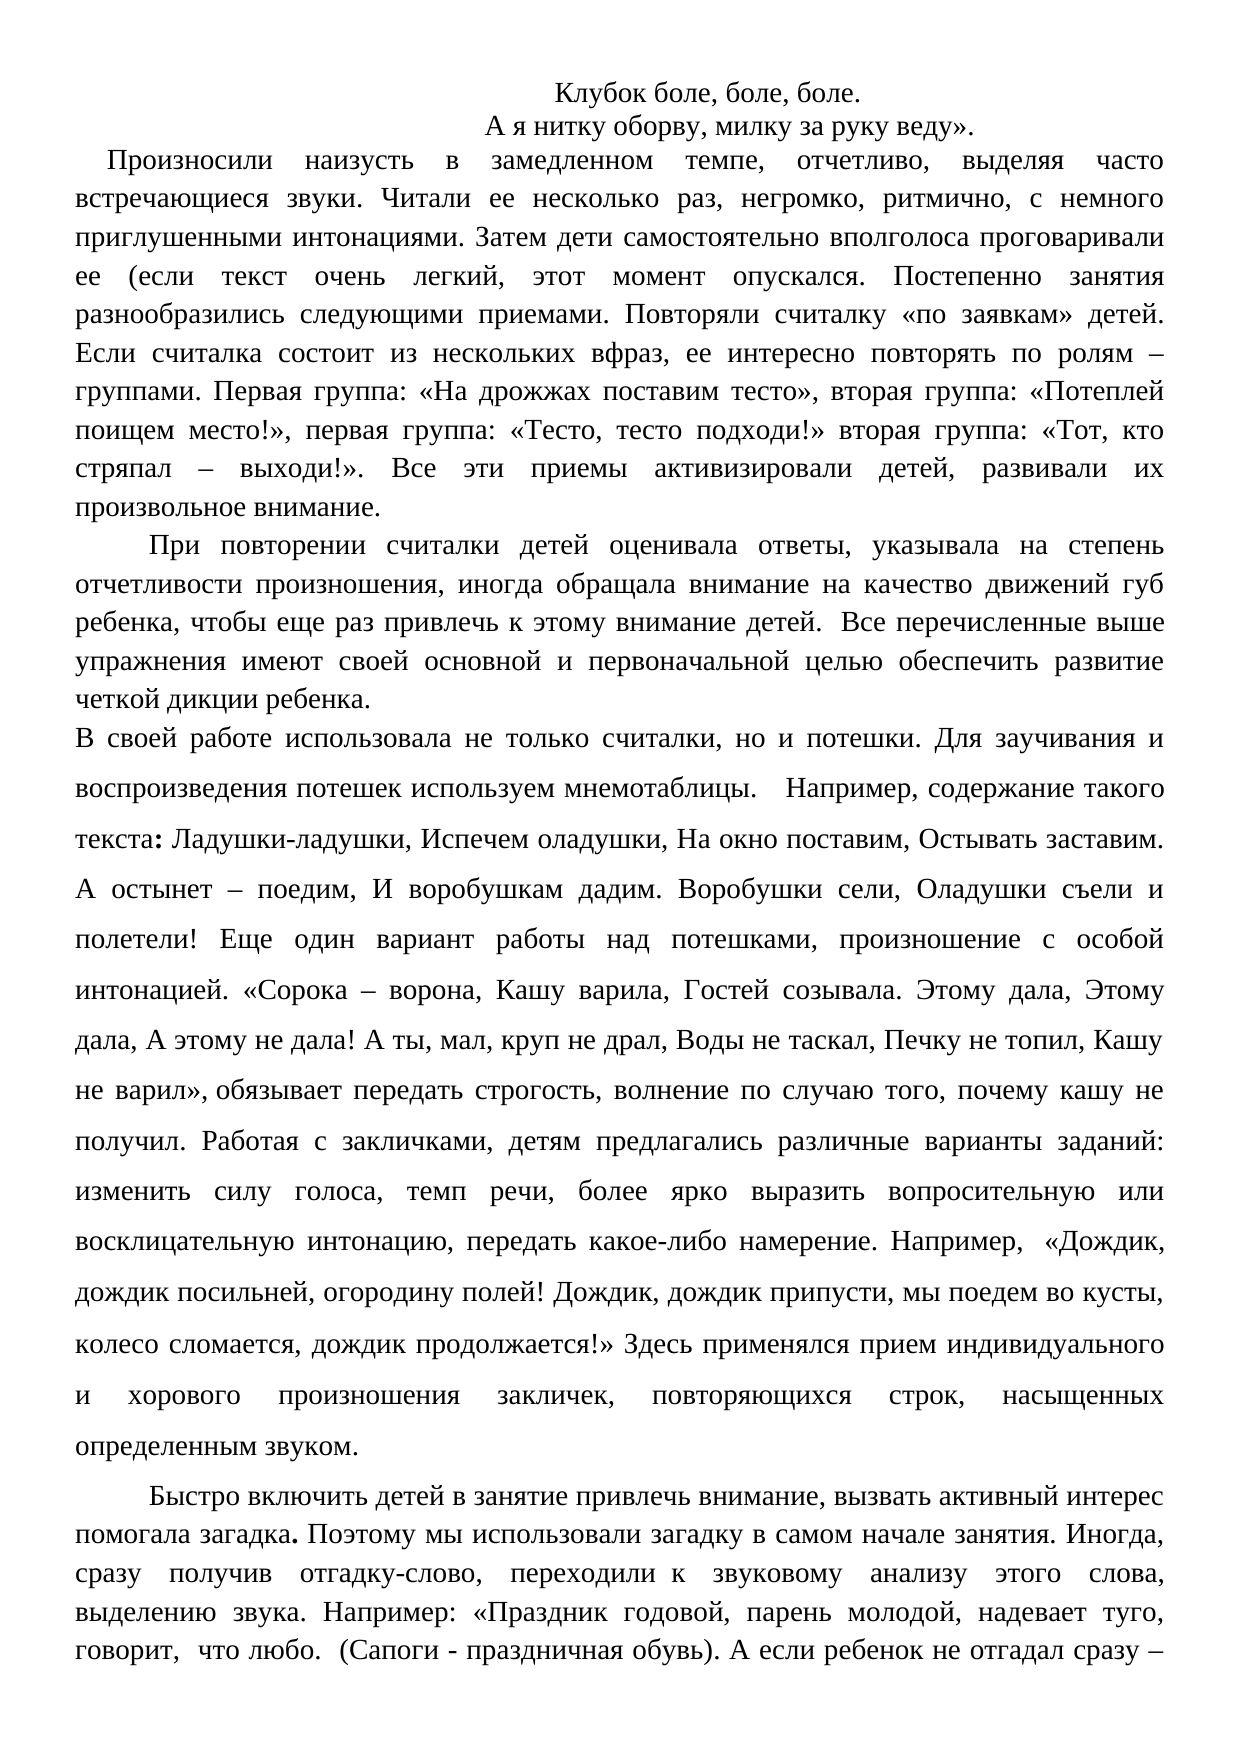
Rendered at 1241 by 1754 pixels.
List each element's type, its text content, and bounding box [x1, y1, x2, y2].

text При повторении считалки детей оценивала ответы, указывала на степень отчетливости произношения, иногда обращала внимание на качество движений губ ребенка, чтобы еще раз привлечь к этому внимание детей. Все перечисленные выше упражнения имеют своей основной и первоначальной целью обеспечить развитие четкой дикции ребенка. [75, 527, 1165, 715]
text В своей работе использовала не только считалки, но и потешки. Для заучивания и воспроизведения потешек используем мнемотаблицы. Например, содержание такого текста: Ладушки-ладушки, Испечем оладушки, На окно поставим, Остывать заставим. А остынет – поедим, И воробушкам дадим. Воробушки сели, Оладушки съели и полетели! Еще один вариант работы над потешками, произношение с особой интонацией. «Сорока – ворона, Кашу варила, Гостей созывала. Этому дала, Этому дала, А этому не дала! А ты, мал, круп не драл, Воды не таскал, Печку не топил, Кашу не варил», обязывает передать строгость, волнение по случаю того, почему кашу не получил. Работая с закличками, детям предлагались различные варианты заданий: изменить силу голоса, темп речи, более ярко выразить вопросительную или восклицательную интонацию, передать какое-либо намерение. Например, «Дождик, дождик посильней, огородину полей! Дождик, дождик припусти, мы поедем во кусты, колесо сломается, дождик продолжается!» Здесь применялся прием индивидуального и хорового произношения закличек, повторяющихся строк, насыщенных определенным звуком. [75, 720, 1165, 1461]
text Клубок боле, боле, боле. [75, 75, 1165, 108]
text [75, 1478, 1165, 1666]
text А я нитку оборву, милку за руку веду». [75, 108, 1165, 142]
text Произносили наизусть в замедленном темпе, отчетливо, выделяя часто встречающиеся звуки. Читали ее несколько раз, негромко, ритмично, с немного приглушенными интонациями. Затем дети самостоятельно вполголоса проговаривали ее (если текст очень легкий, этот момент опускался. Постепенно занятия разнообразились следующими приемами. Повторяли считалку «по заявкам» детей. Если считалка состоит из нескольких вфраз, ее интересно повторять по ролям – группами. Первая группа: «На дрожжах поставим тесто», вторая группа: «Потеплей поищем место!», первая группа: «Тесто, тесто подходи!» вторая группа: «Тот, кто стряпал – выходи!». Все эти приемы активизировали детей, развивали их произвольное внимание. [75, 142, 1165, 522]
